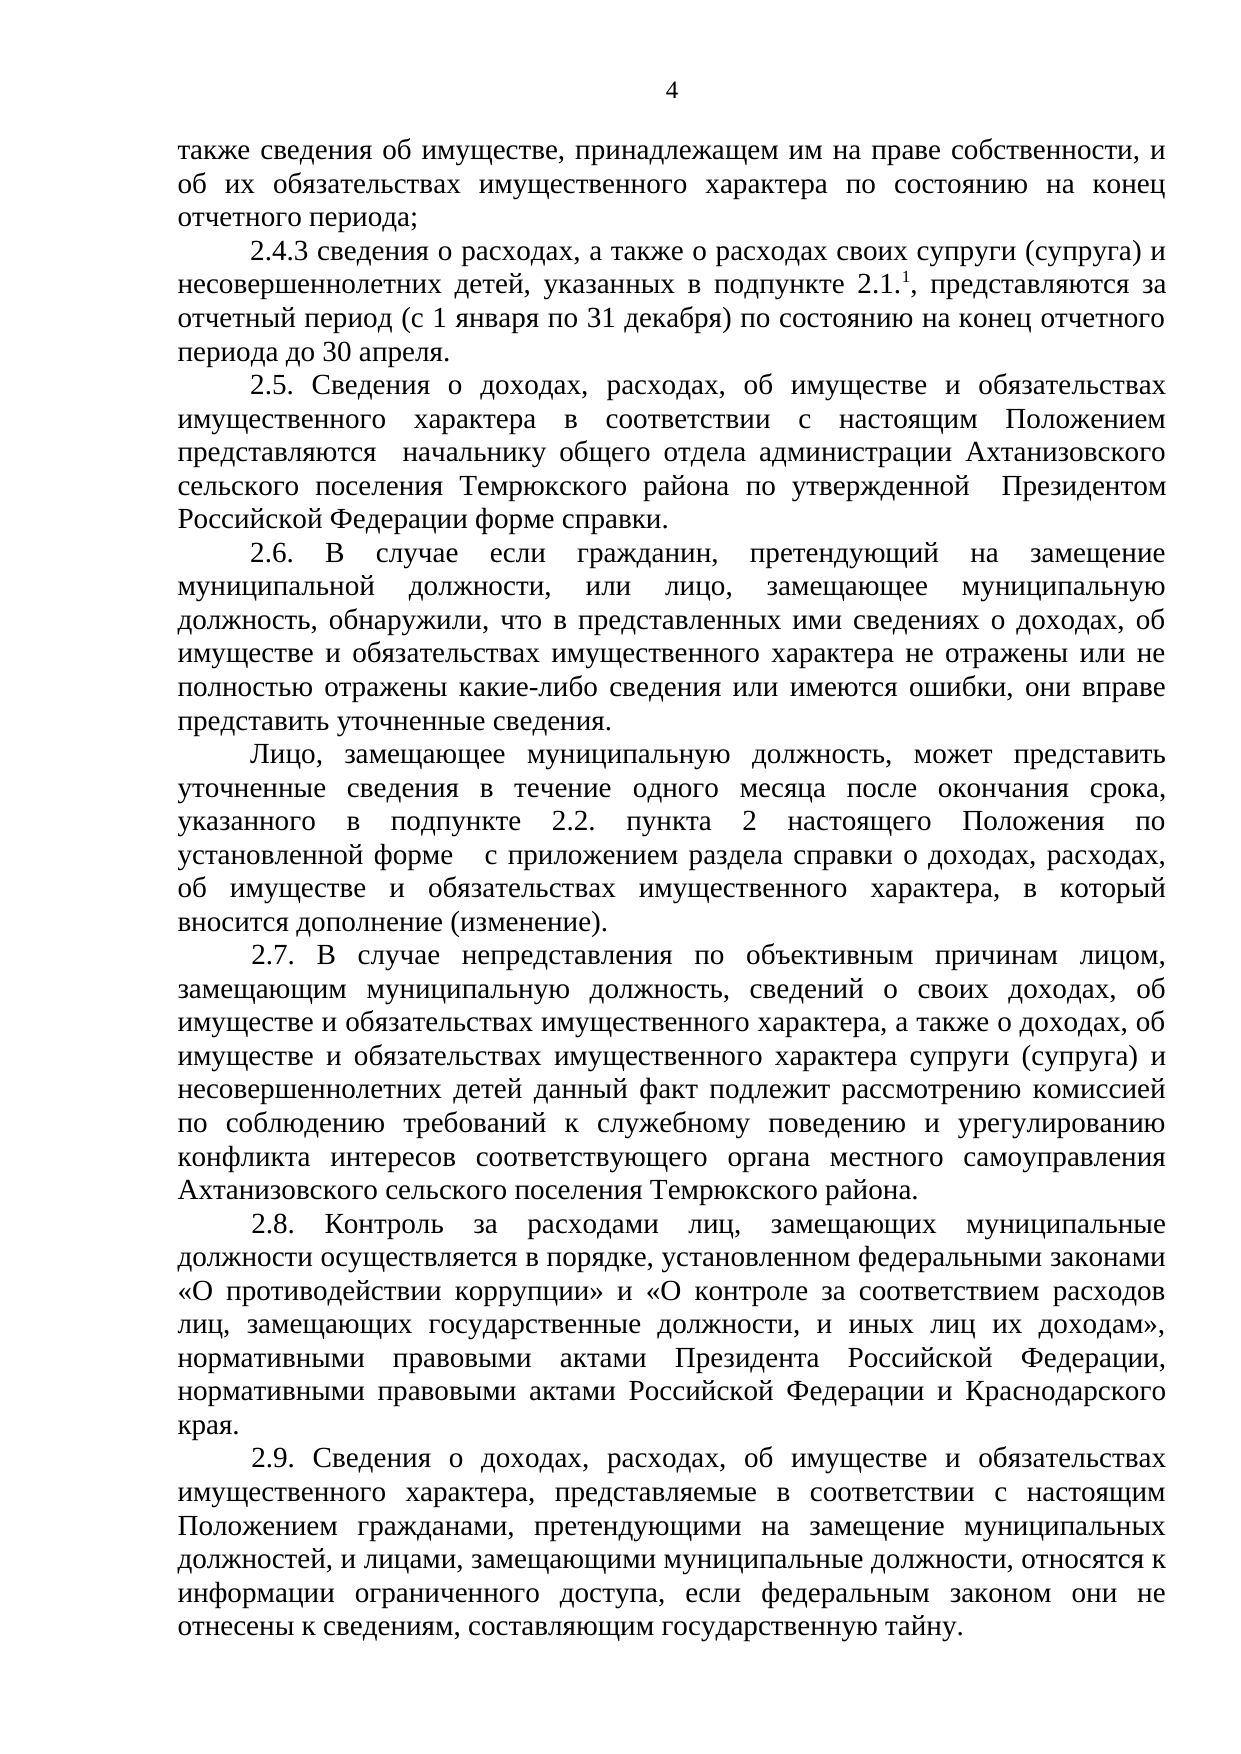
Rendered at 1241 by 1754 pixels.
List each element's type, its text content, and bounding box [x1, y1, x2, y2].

text 2.8. Контроль за расходами лиц, замещающих муниципальные должности осуществляется в порядке, установленном федеральными законами «О противодействии коррупции» и «О контроле за соответствием расходов лиц, замещающих государственные должности, и иных лиц их доходам», нормативными правовыми актами Президента Российской Федерации, нормативными правовыми актами Российской Федерации и Краснодарского края. [177, 1206, 1167, 1441]
text 2.9. Сведения о доходах, расходах, об имуществе и обязательствах имущественного характера, представляемые в соответствии с настоящим Положением гражданами, претендующими на замещение муниципальных должностей, и лицами, замещающими муниципальные должности, относятся к информации ограниченного доступа, если федеральным законом они не отнесены к сведениям, составляющим государственную тайну. [177, 1441, 1167, 1642]
text 2.6. В случае если гражданин, претендующий на замещение муниципальной должности, или лицо, замещающее муниципальную должность, обнаружили, что в представленных ими сведениях о доходах, об имуществе и обязательствах имущественного характера не отражены или не полностью отражены какие-либо сведения или имеются ошибки, они вправе представить уточненные сведения. [177, 535, 1167, 736]
text 2.7. В случае непредставления по объективным причинам лицом, замещающим муниципальную должность, сведений о своих доходах, об имуществе и обязательствах имущественного характера, а также о доходах, об имуществе и обязательствах имущественного характера супруги (супруга) и несовершеннолетних детей данный факт подлежит рассмотрению комиссией по соблюдению требований к служебному поведению и урегулированию конфликта интересов соответствующего органа местного самоуправления Ахтанизовского сельского поселения Темрюкского района. [177, 937, 1167, 1206]
text Лицо, замещающее муниципальную должность, может представить уточненные сведения в течение одного месяца после окончания срока, указанного в подпункте 2.2. пункта 2 настоящего Положения по установленной форме с приложением раздела справки о доходах, расходах, об имуществе и обязательствах имущественного характера, в который вносится дополнение (изменение). [177, 736, 1167, 937]
text 2.5. Сведения о доходах, расходах, об имуществе и обязательствах имущественного характера в соответствии с настоящим Положением представляются начальнику общего отдела администрации Ахтанизовского сельского поселения Темрюкского района по утвержденной Президентом Российской Федерации форме справки. [177, 367, 1167, 535]
text 2.4.3 сведения о расходах, а также о расходах своих супруги (супруга) и несовершеннолетних детей, указанных в подпункте 2.1.1, представляются за отчетный период (с 1 января по 31 декабря) по состоянию на конец отчетного периода до 30 апреля. [177, 233, 1167, 367]
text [177, 132, 1167, 233]
